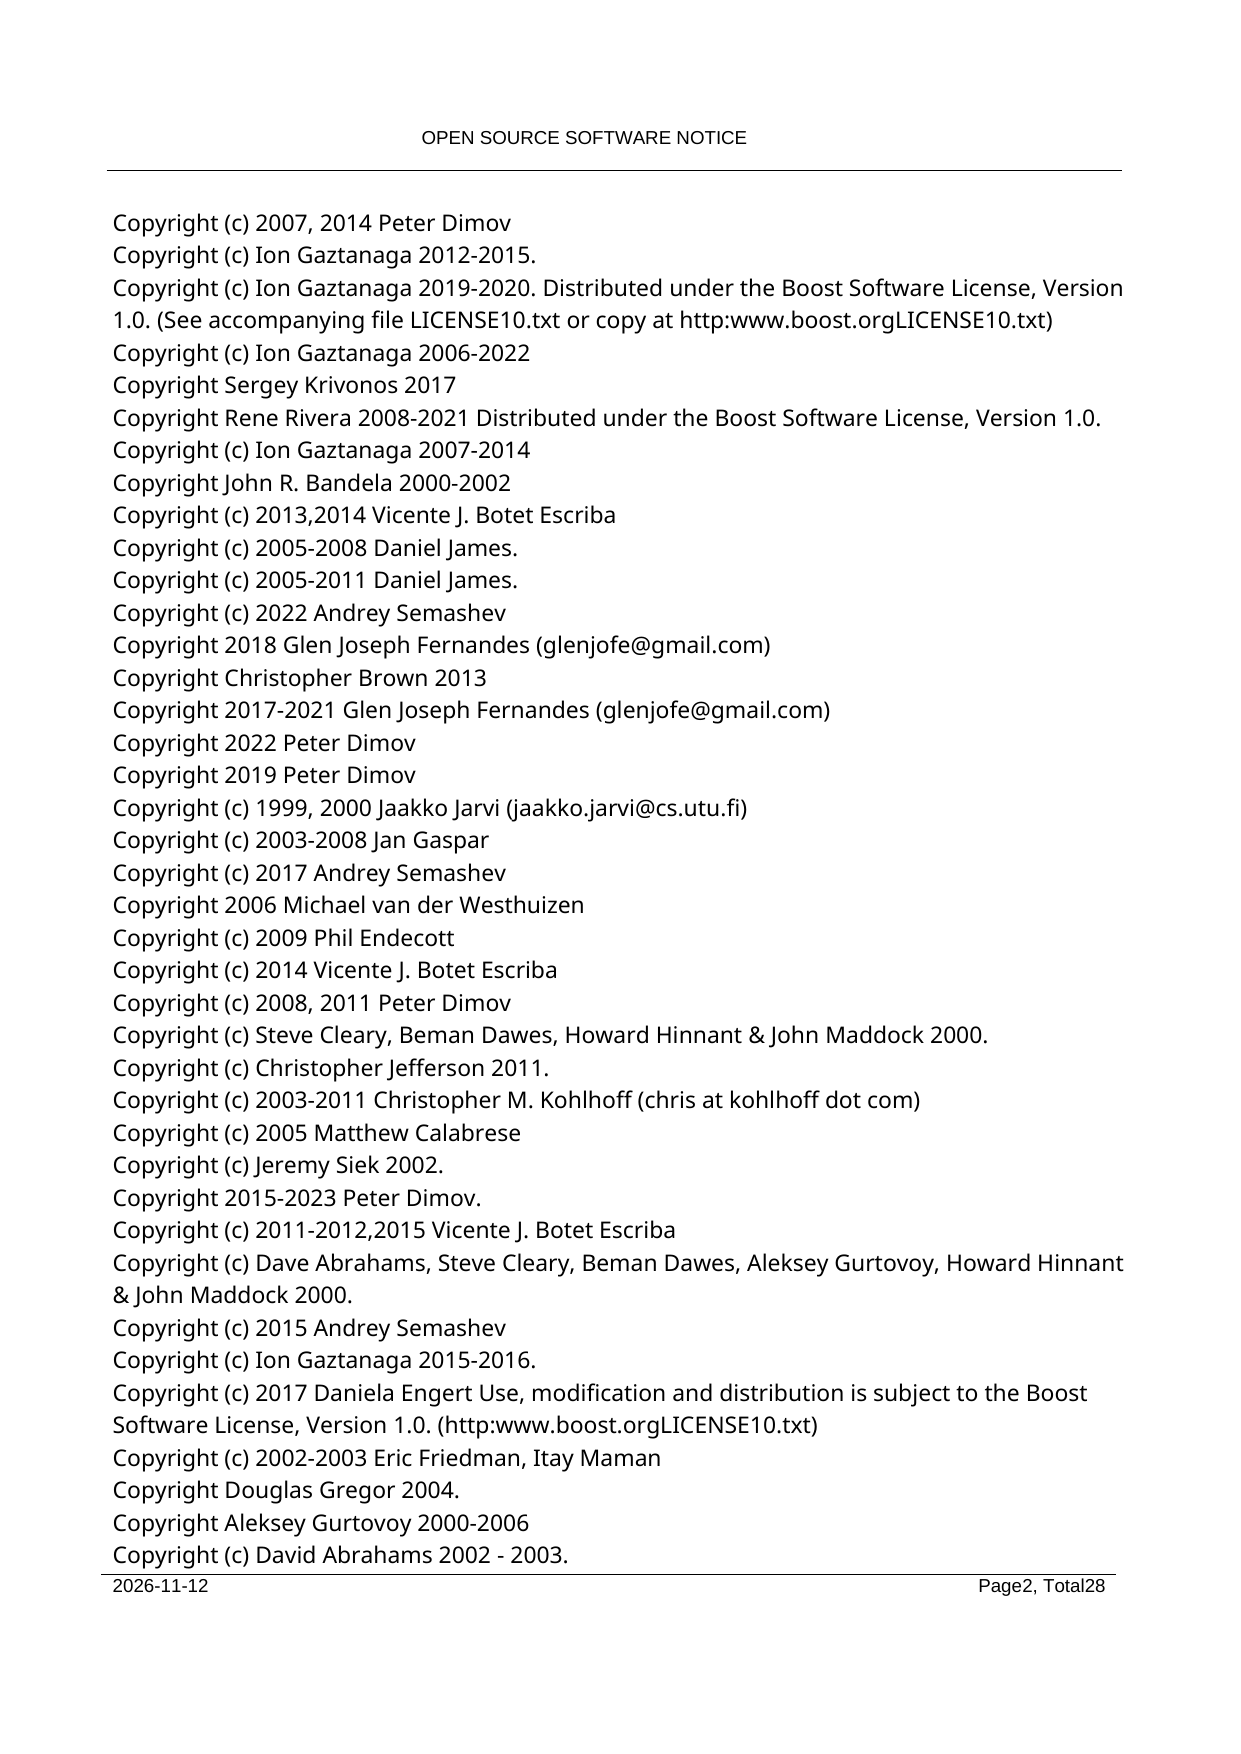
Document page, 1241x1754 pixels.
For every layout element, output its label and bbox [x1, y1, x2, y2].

text [112, 206, 1128, 1571]
